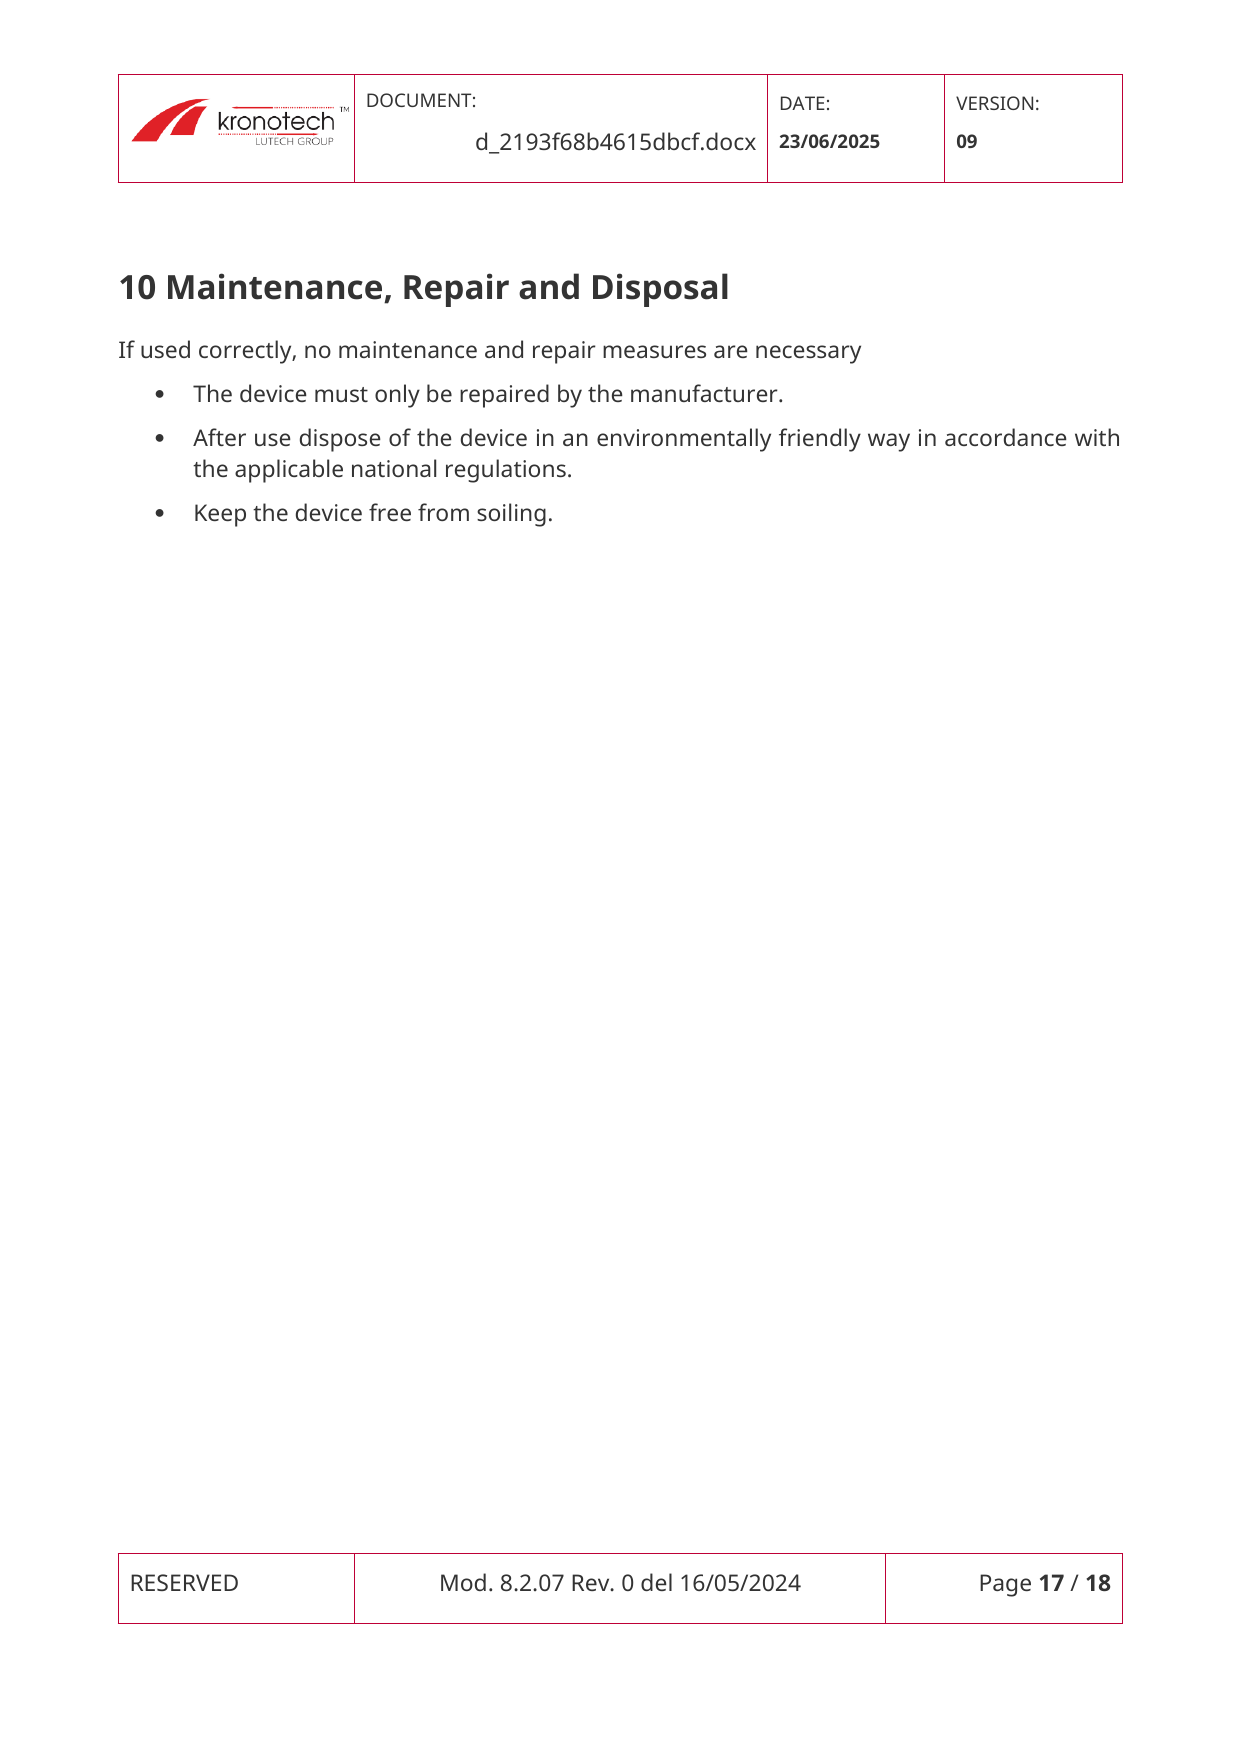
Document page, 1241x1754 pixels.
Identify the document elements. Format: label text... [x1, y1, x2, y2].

list Keep the device free from soiling. [156, 497, 1122, 528]
list The device must only be repaired by the manufacturer. [156, 378, 1122, 409]
text If used correctly, no maintenance and repair measures are necessary [118, 334, 1122, 366]
picture [129, 92, 351, 152]
list After use dispose of the device in an environmentally friendly way in accordance with the applicable national regulations. [156, 422, 1122, 484]
subtitle Maintenance, Repair and Disposal [118, 264, 1122, 309]
